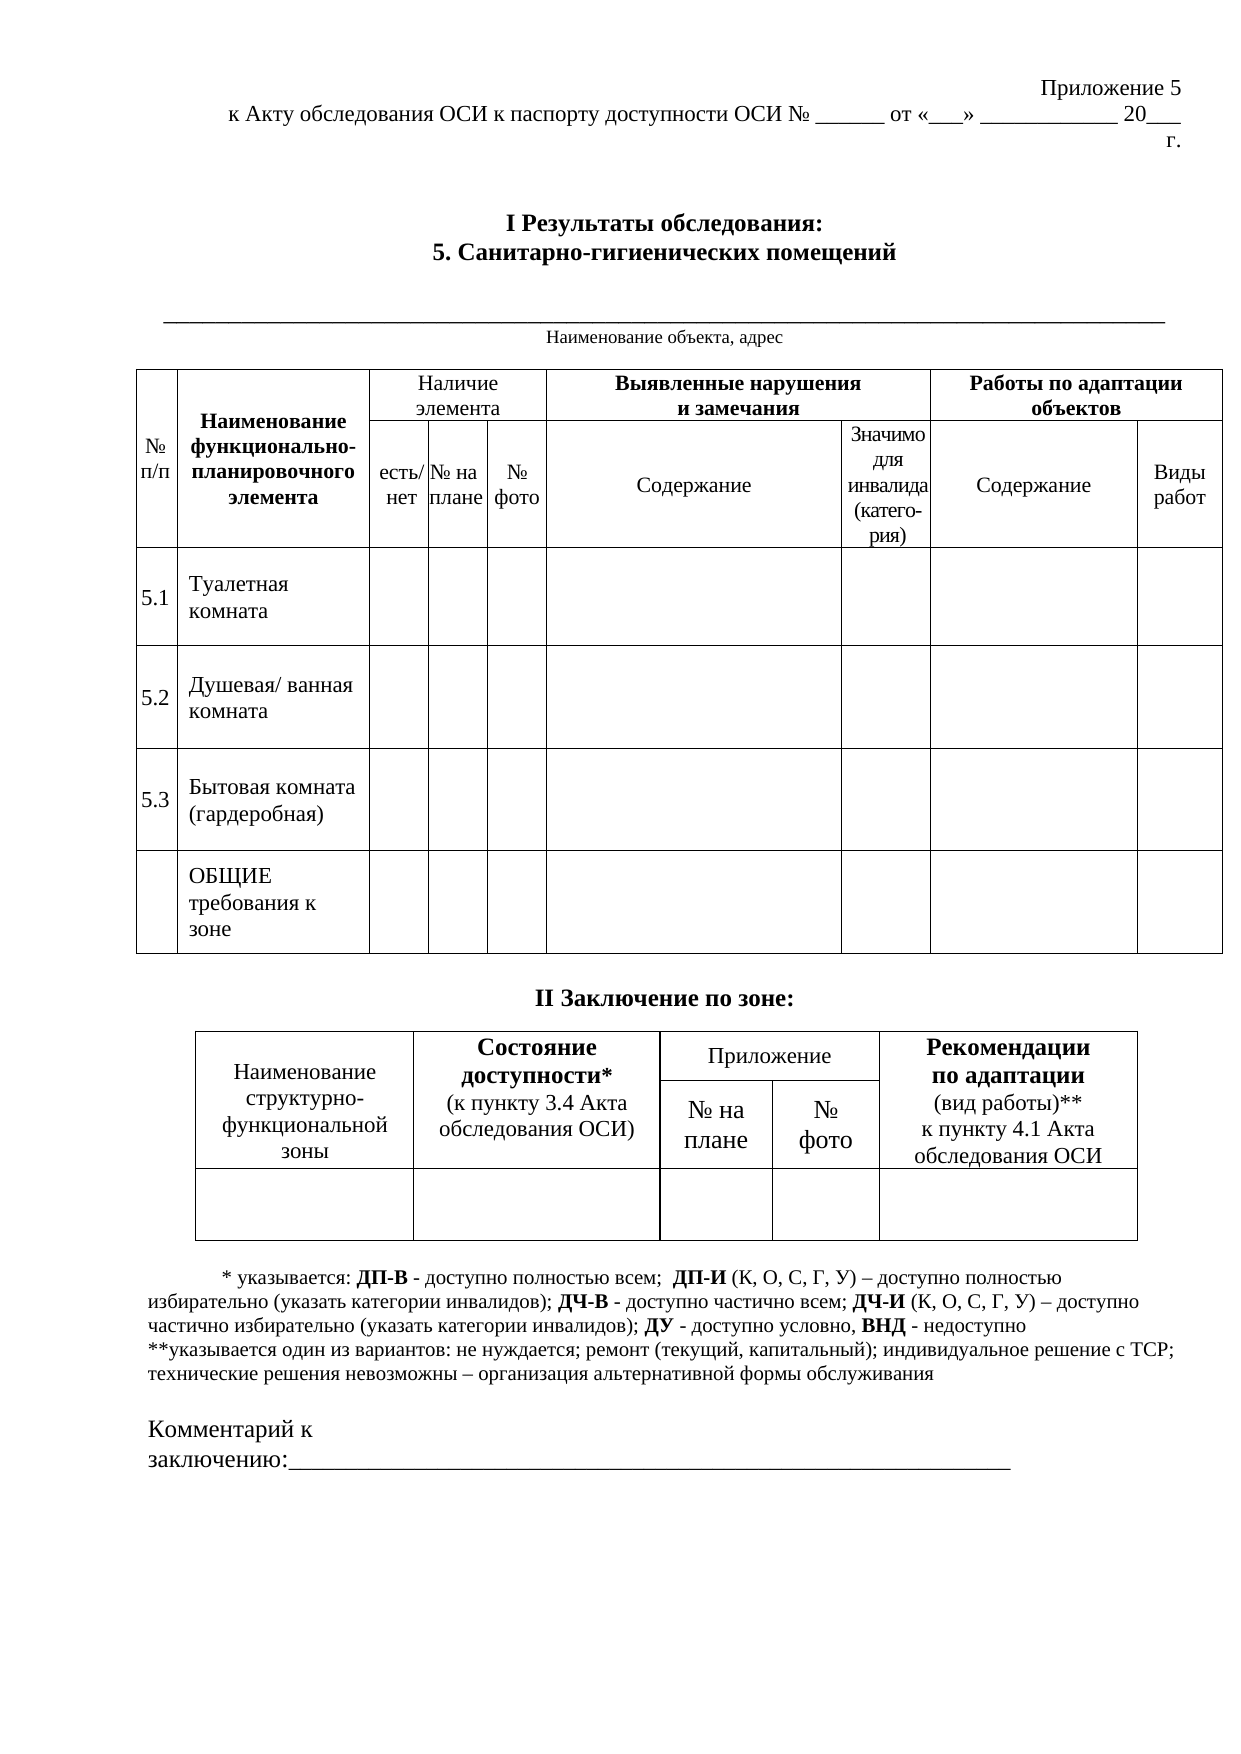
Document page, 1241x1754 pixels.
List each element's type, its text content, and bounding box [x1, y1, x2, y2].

table_cell [1138, 851, 1222, 953]
table_cell 5.2 [137, 646, 177, 748]
table_cell [429, 851, 487, 953]
table_header Состояние доступности* (к пункту 3.4 Акта обследования ОСИ) [414, 1032, 659, 1168]
table_cell [931, 851, 1137, 953]
table_header Приложение [661, 1032, 879, 1080]
table_cell 5.3 [137, 749, 177, 850]
text **указывается один из вариантов: не нуждается; ремонт (текущий, капитальный); индивидуальное решение с ТСР; технические решения невозможны – организация альтернативной формы обслуживания [148, 1337, 1181, 1385]
table_cell [931, 646, 1137, 748]
table_cell [429, 548, 487, 645]
table_header № п/п [137, 370, 177, 547]
table_cell [547, 548, 841, 645]
text _____________________________________________________________________________ [148, 296, 1181, 326]
table_cell [370, 548, 428, 645]
table_cell [370, 646, 428, 748]
table_cell [842, 749, 930, 850]
table_cell [196, 1169, 413, 1240]
table_cell № фото [488, 421, 546, 547]
table_cell [842, 548, 930, 645]
table_cell [429, 646, 487, 748]
table_header Наименование структурно-функциональной зоны [196, 1032, 413, 1168]
table_cell [842, 851, 930, 953]
table_cell [370, 749, 428, 850]
table_cell [773, 1169, 879, 1240]
text к Акту обследования ОСИ к паспорту доступности ОСИ № ______ от «___» ____________ 20___ г. [148, 100, 1181, 153]
table_cell есть/ нет [370, 421, 428, 547]
table_cell [488, 749, 546, 850]
table_cell [547, 851, 841, 953]
text Комментарий к заключению:_______________________________________________________________ [148, 1414, 1181, 1473]
table_cell Бытовая комната (гардеробная) [178, 749, 369, 850]
text 5. Санитарно-гигиенических помещений [148, 237, 1181, 266]
table_cell Содержание [547, 421, 841, 547]
table_cell [842, 646, 930, 748]
text II Заключение по зоне: [148, 983, 1181, 1011]
text Наименование объекта, адрес [148, 326, 1181, 347]
table_cell [931, 749, 1137, 850]
table_cell № на плане [661, 1081, 772, 1168]
table_cell Содержание [931, 421, 1137, 547]
table_cell 5.1 [137, 548, 177, 645]
table_cell № на плане [429, 421, 487, 547]
table_cell [547, 749, 841, 850]
table_cell [488, 851, 546, 953]
table_cell [1138, 548, 1222, 645]
table_cell [931, 548, 1137, 645]
table_cell [547, 646, 841, 748]
table_cell [488, 548, 546, 645]
table_cell [370, 851, 428, 953]
text I Результаты обследования: [148, 208, 1181, 237]
table_cell [414, 1169, 659, 1240]
table_cell [488, 646, 546, 748]
table_cell Значимо для инвалида (катего-рия) [842, 421, 930, 547]
table_cell [661, 1169, 772, 1240]
table_header Рекомендации по адаптации (вид работы)** к пункту 4.1 Акта обследования ОСИ [880, 1032, 1137, 1168]
table_cell [137, 851, 177, 953]
table_cell ОБЩИЕ требования к зоне [178, 851, 369, 953]
table_cell Туалетная комната [178, 548, 369, 645]
table_cell Душевая/ ванная комната [178, 646, 369, 748]
text Приложение 5 [148, 74, 1181, 100]
table_cell [1138, 646, 1222, 748]
table_header Наличие элемента [370, 370, 546, 420]
table_cell [1138, 749, 1222, 850]
table_header Работы по адаптации объектов [931, 370, 1222, 420]
table_cell Виды работ [1138, 421, 1222, 547]
table_cell [429, 749, 487, 850]
table_cell № фото [773, 1081, 879, 1168]
table_header Наименование функционально-планировочного элемента [178, 370, 369, 547]
table_cell [880, 1169, 1137, 1240]
text * указывается: ДП-В - доступно полностью всем; ДП-И (К, О, С, Г, У) – доступно полностью избирательно (указать категории инвалидов); ДЧ-В - доступно частично всем; ДЧ-И (К, О, С, Г, У) – доступно частично избирательно (указать категории инвалидов); ДУ - доступно условно, ВНД - недоступно [148, 1265, 1181, 1337]
table_header Выявленные нарушения и замечания [547, 370, 930, 420]
